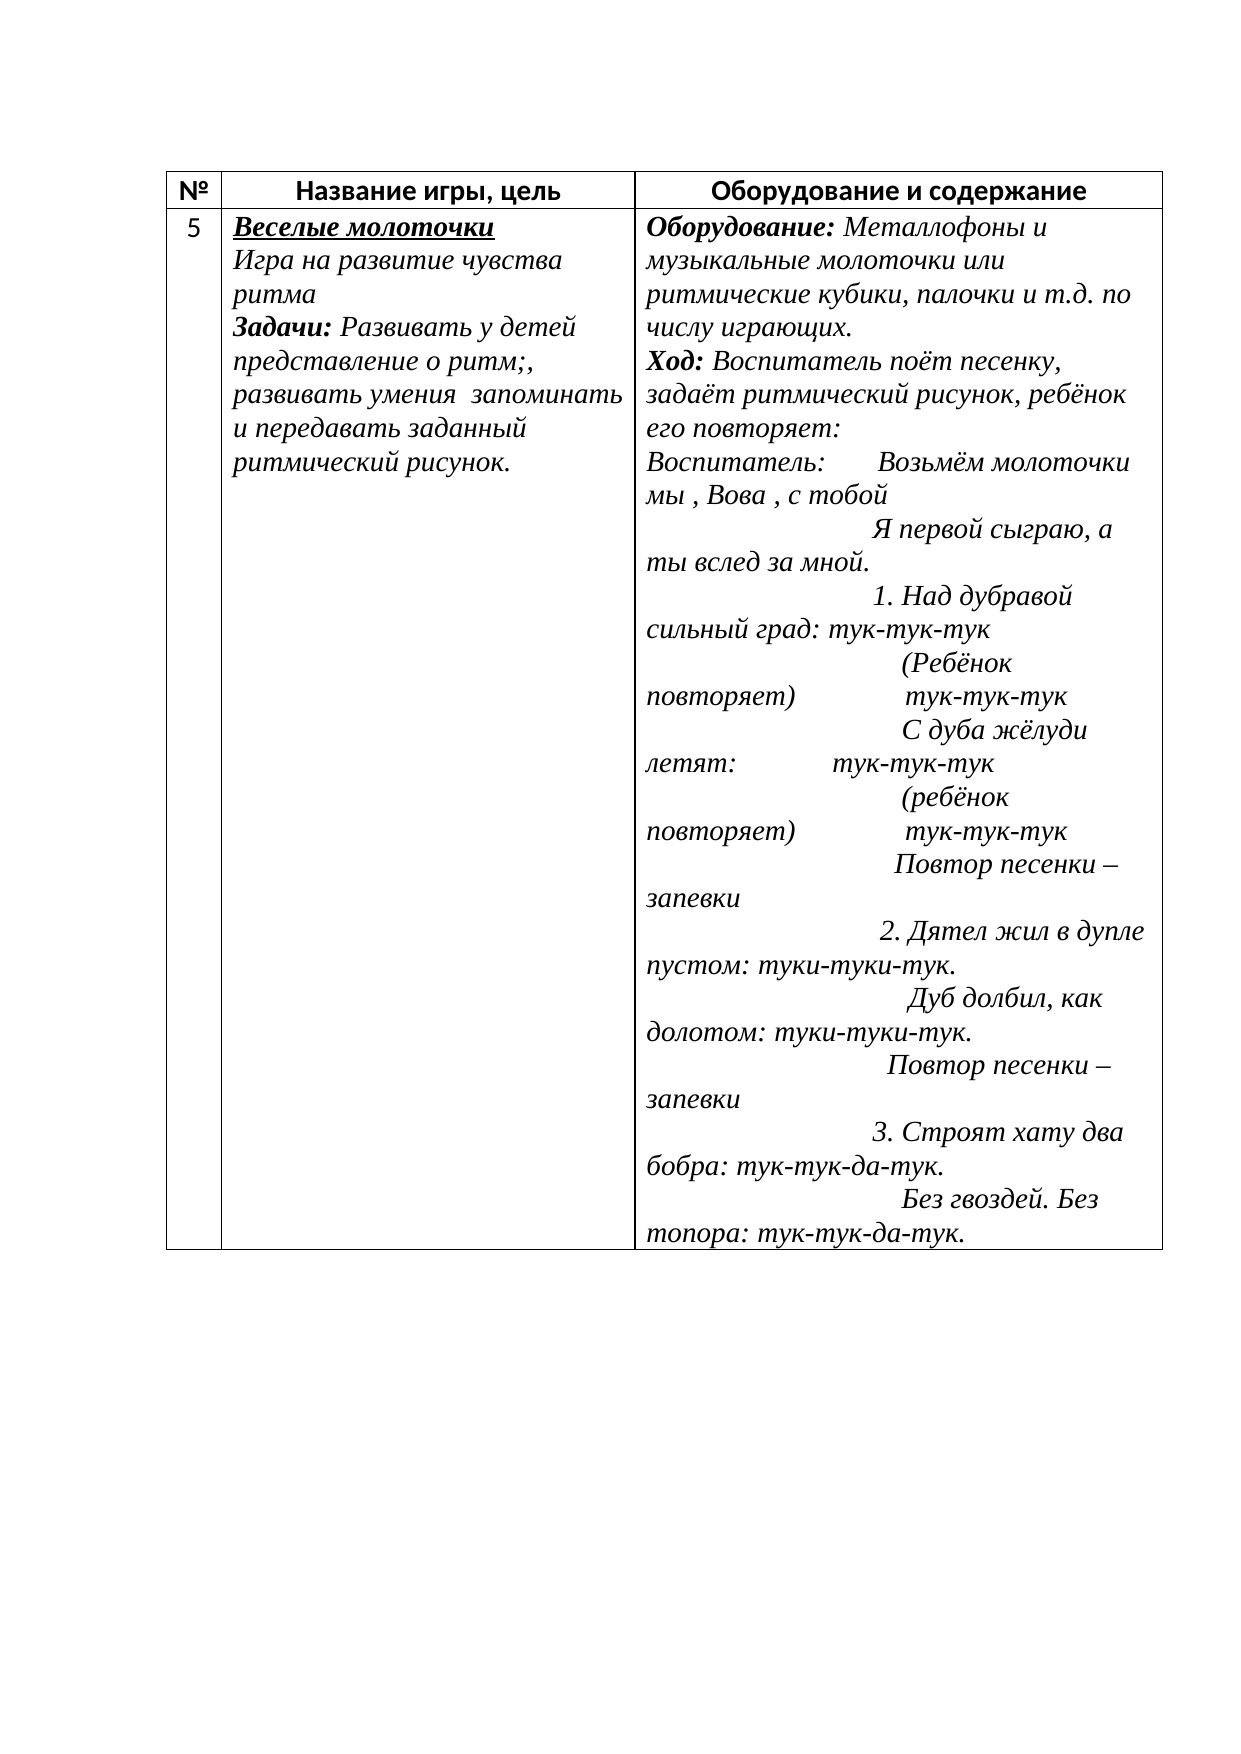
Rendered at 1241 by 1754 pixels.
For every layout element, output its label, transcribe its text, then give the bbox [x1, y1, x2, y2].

table_header Оборудование и содержание [636, 172, 1162, 208]
table_header № [167, 172, 221, 208]
table_cell Оборудование: Металлофоны и музыкальные молоточки или ритмические кубики, палочки и т.д. по числу играющих. Ход: Воспитатель поёт песенку, задаёт ритмический рисунок, ребёнок его повторяет: Воспитатель: Возьмём молоточки мы , Вова , с тобой Я первой сыграю, а ты вслед за мной. 1. Над дубравой сильный град: тук-тук-тук (Ребёнок повторяет) тук-тук-тук С дуба жёлуди летят: тук-тук-тук (ребёнок повторяет) тук-тук-тук Повтор песенки – запевки 2. Дятел жил в дупле пустом: туки-туки-тук. Дуб долбил, как долотом: туки-туки-тук. Повтор песенки – запевки 3. Строят хату два бобра: тук-тук-да-тук. Без гвоздей. Без топора: тук-тук-да-тук. [636, 209, 1162, 1249]
table_cell Веселые молоточки Игра на развитие чувства ритма Задачи: Развивать у детей представление о ритм;, развивать умения запоминать и передавать заданный ритмический рисунок. [222, 209, 634, 1249]
table_header Название игры, цель [222, 172, 634, 208]
table_cell 5 [167, 209, 221, 1249]
